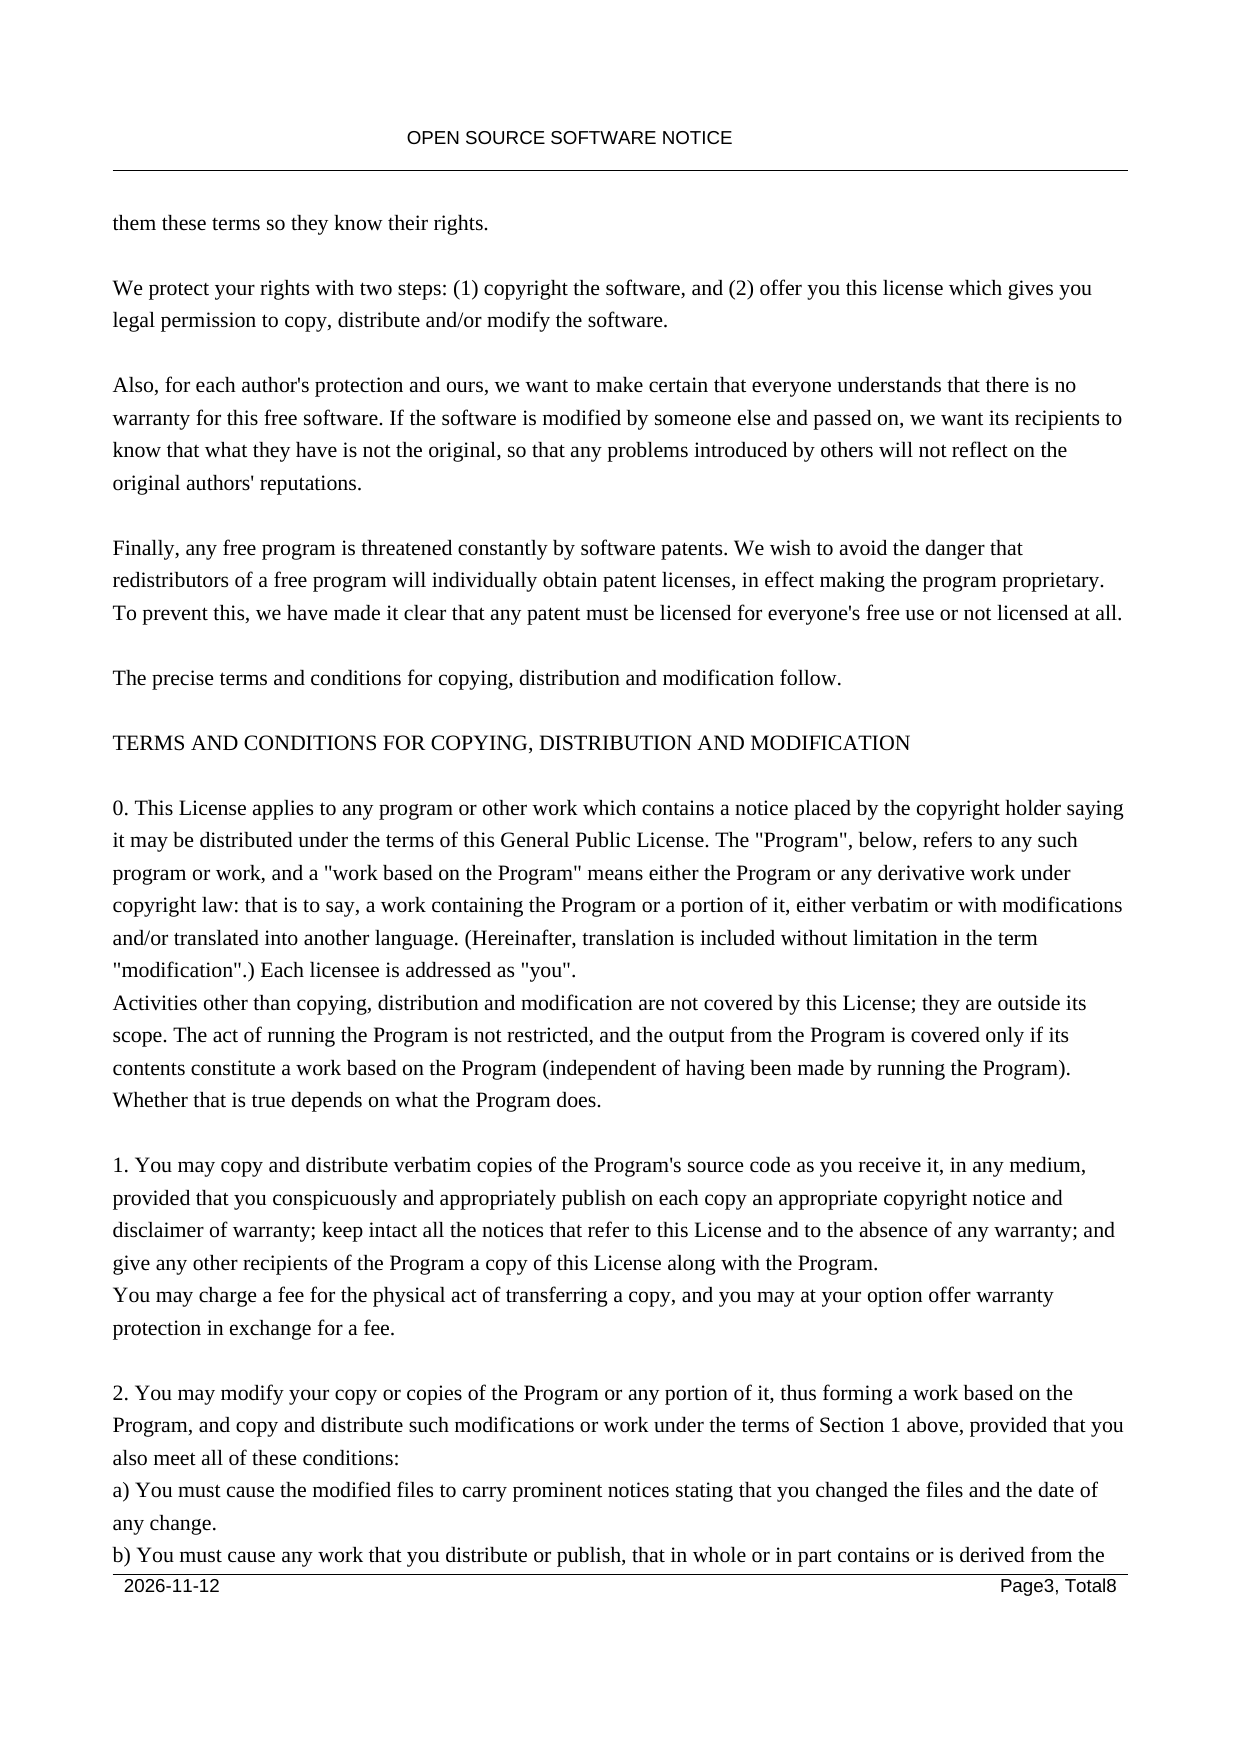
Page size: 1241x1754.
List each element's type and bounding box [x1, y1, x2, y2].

text [112, 206, 1128, 1571]
